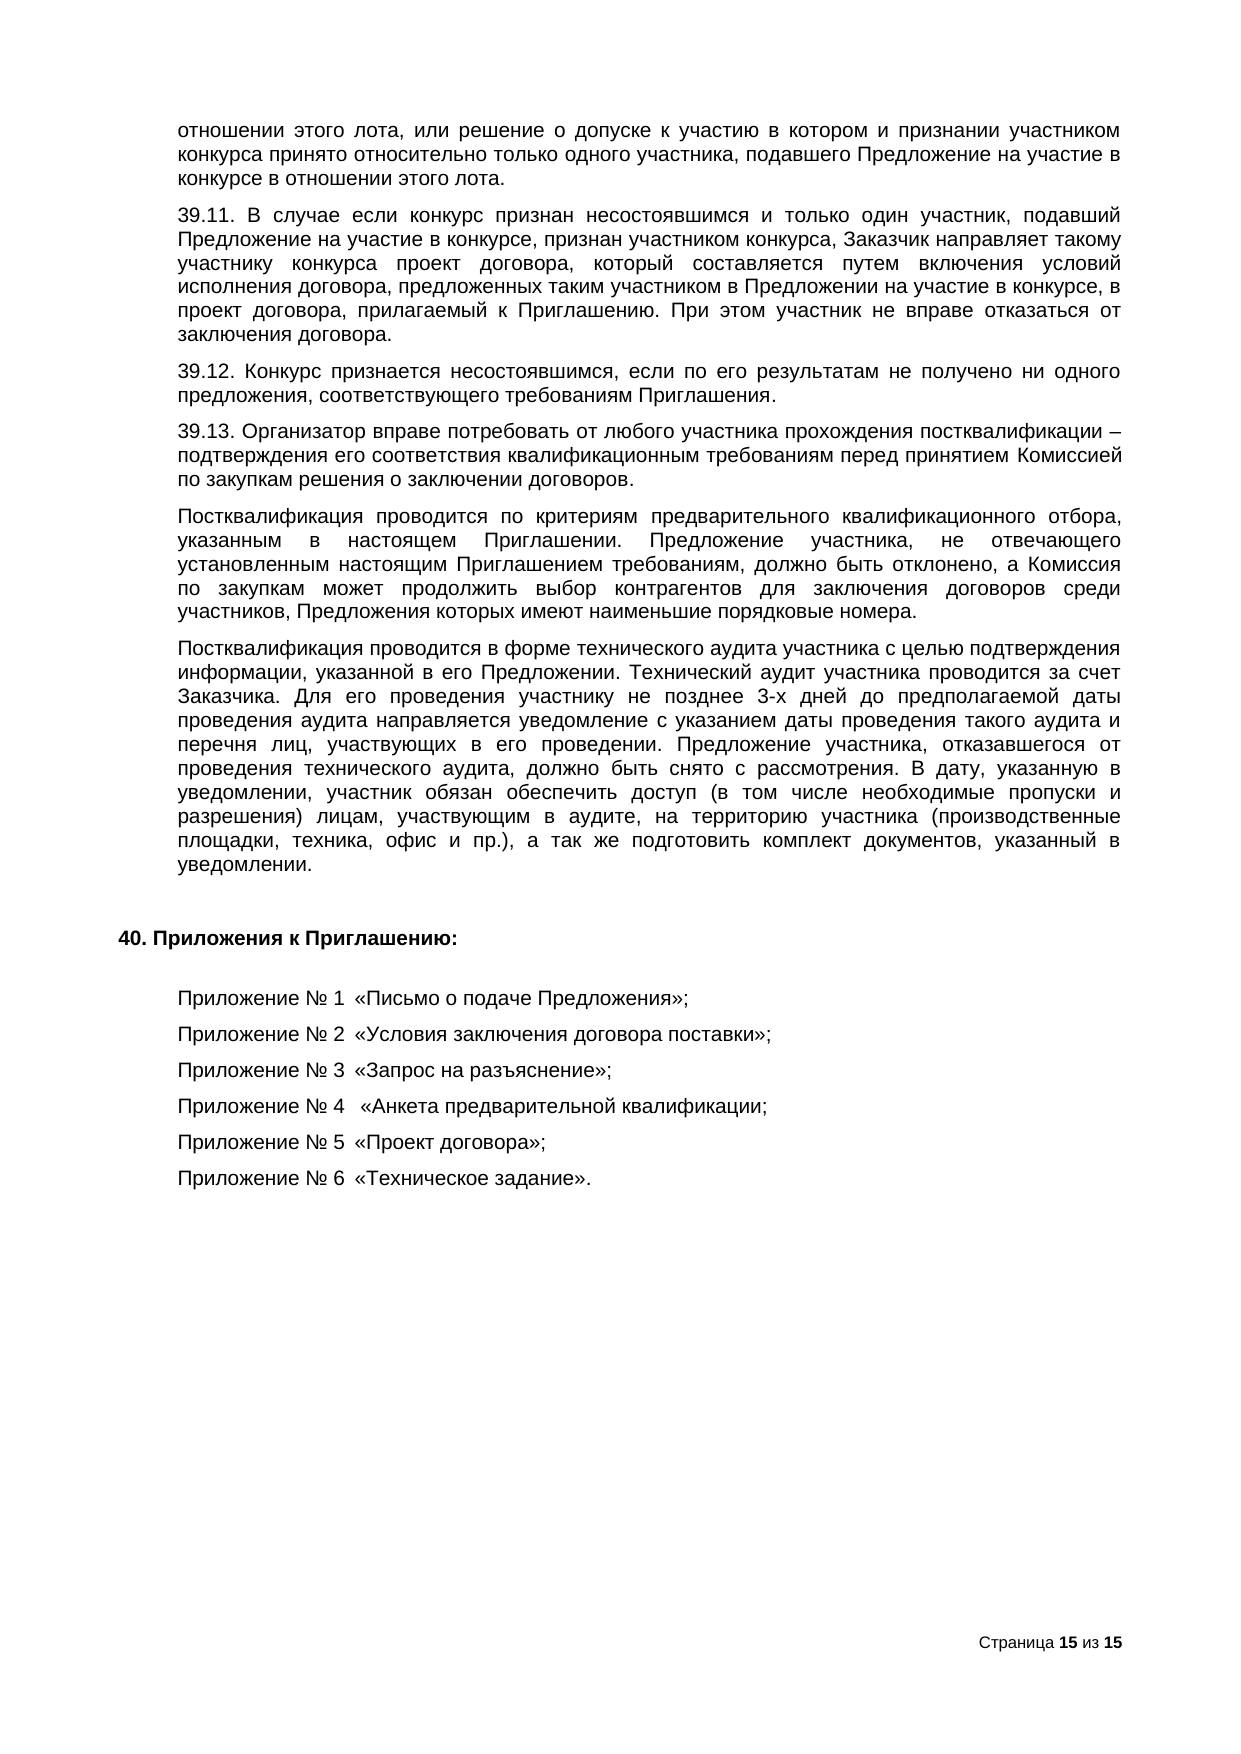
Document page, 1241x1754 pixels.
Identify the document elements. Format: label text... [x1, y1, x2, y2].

text 39.12. Конкурс признается несостоявшимся, если по его результатам не получено ни одного предложения, соответствующего требованиям Приглашения. [177, 359, 1122, 407]
text 39.13. Организатор вправе потребовать от любого участника прохождения постквалификации – подтверждения его соответствия квалификационным требованиям перед принятием Комиссией по закупкам решения о заключении договоров. [177, 419, 1122, 491]
list «Проект договора»; [177, 1129, 1122, 1153]
text 39.11. В случае если конкурс признан несостоявшимся и только один участник, подавший Предложение на участие в конкурсе, признан участником конкурса, Заказчик направляет такому участнику конкурса проект договора, который составляется путем включения условий исполнения договора, предложенных таким участником в Предложении на участие в конкурсе, в проект договора, прилагаемый к Приглашению. При этом участник не вправе отказаться от заключения договора. [177, 202, 1122, 346]
list «Техническое задание». [177, 1166, 1122, 1189]
list «Условия заключения договора поставки»; [177, 1022, 1122, 1046]
text 40. Приложения к Приглашению: [118, 925, 1122, 949]
text Постквалификация проводится по критериям предварительного квалификационного отбора, указанным в настоящем Приглашении. Предложение участника, не отвечающего установленным настоящим Приглашением требованиям, должно быть отклонено, а Комиссия по закупкам может продолжить выбор контрагентов для заключения договоров среди участников, Предложения которых имеют наименьшие порядковые номера. [177, 503, 1122, 623]
list «Письмо о подаче Предложения»; [177, 986, 1122, 1010]
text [177, 118, 1122, 190]
list «Анкета предварительной квалификации; [177, 1094, 1122, 1118]
text Постквалификация проводится в форме технического аудита участника с целью подтверждения информации, указанной в его Предложении. Технический аудит участника проводится за счет Заказчика. Для его проведения участнику не позднее 3-х дней до предполагаемой даты проведения аудита направляется уведомление с указанием даты проведения такого аудита и перечня лиц, участвующих в его проведении. Предложение участника, отказавшегося от проведения технического аудита, должно быть снято с рассмотрения. В дату, указанную в уведомлении, участник обязан обеспечить доступ (в том числе необходимые пропуски и разрешения) лицам, участвующим в аудите, на территорию участника (производственные площадки, техника, офис и пр.), а так же подготовить комплект документов, указанный в уведомлении. [177, 636, 1122, 875]
list «Запрос на разъяснение»; [177, 1058, 1122, 1082]
